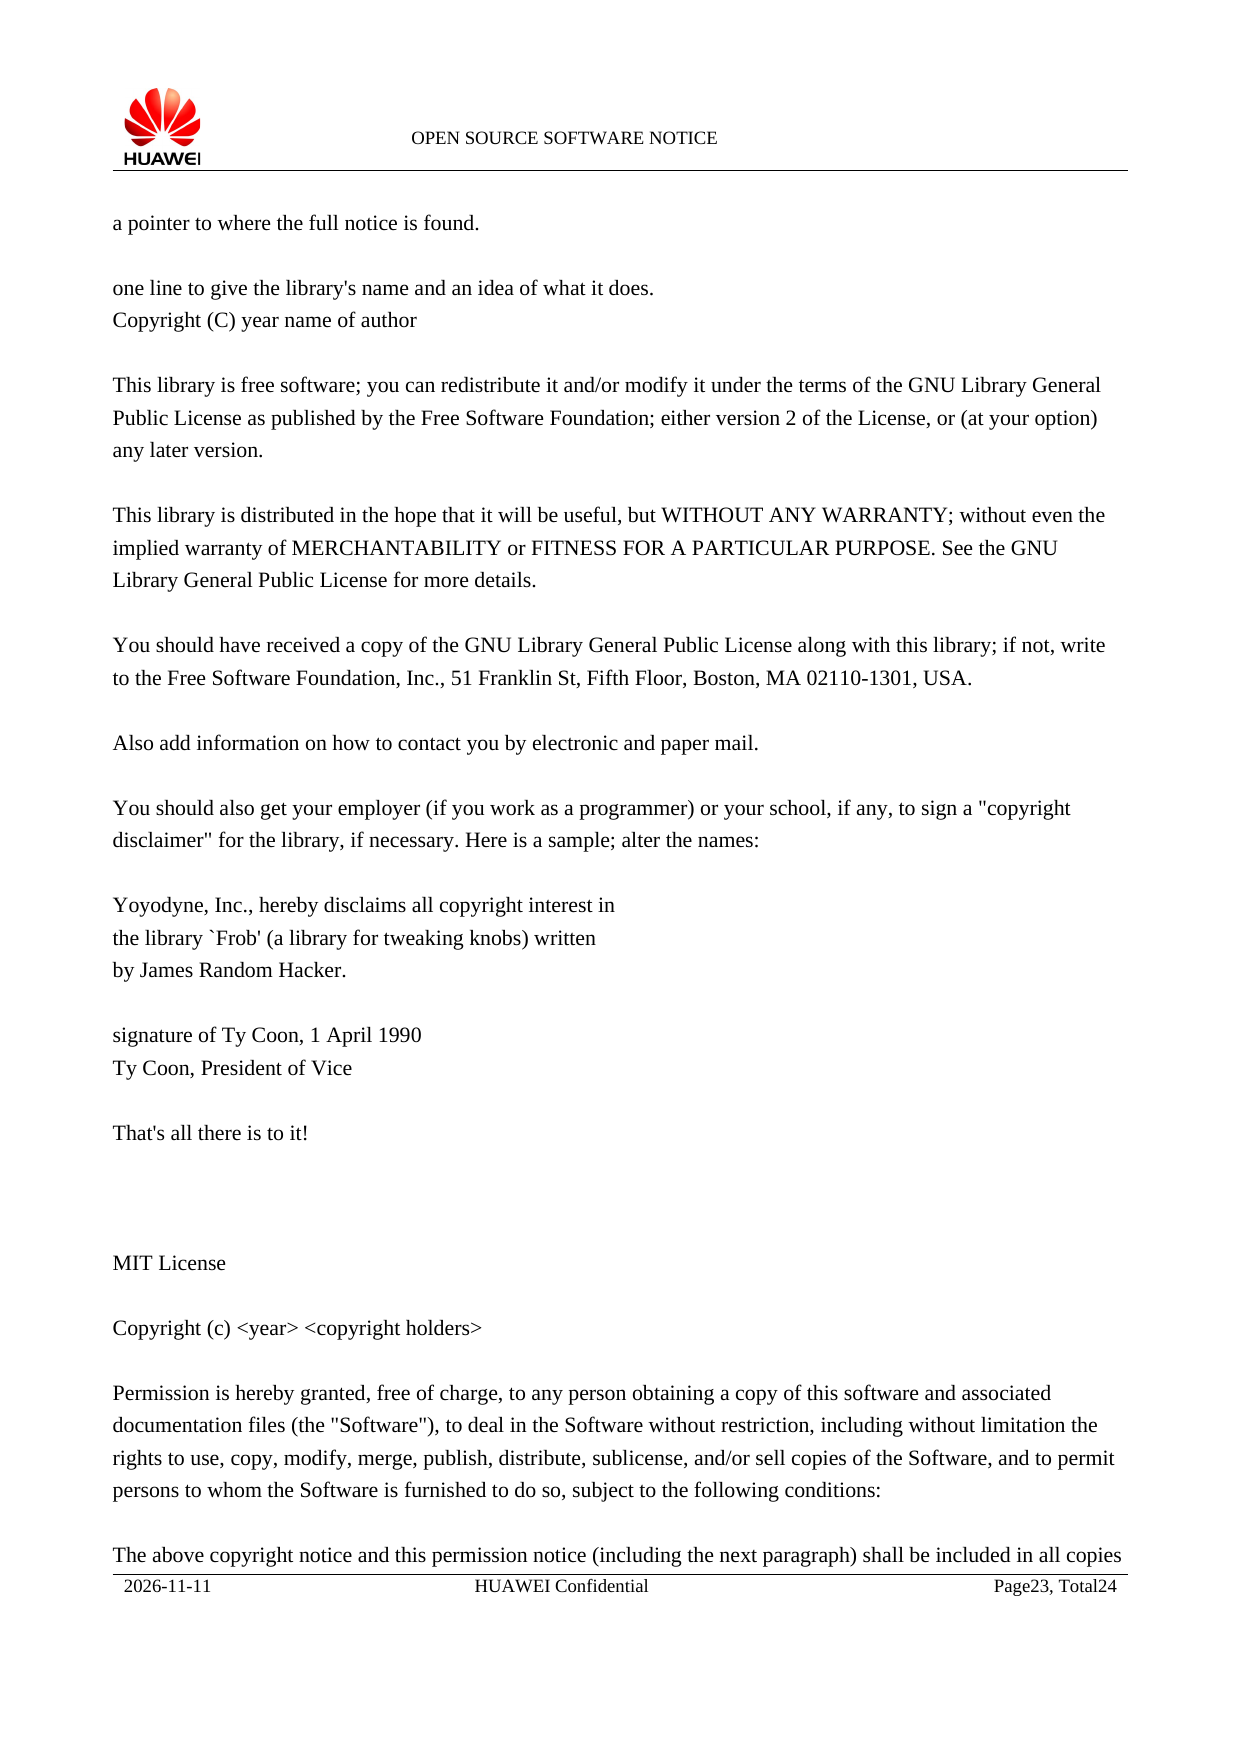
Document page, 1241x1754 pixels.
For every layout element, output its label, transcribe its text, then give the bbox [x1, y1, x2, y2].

picture [124, 88, 201, 165]
